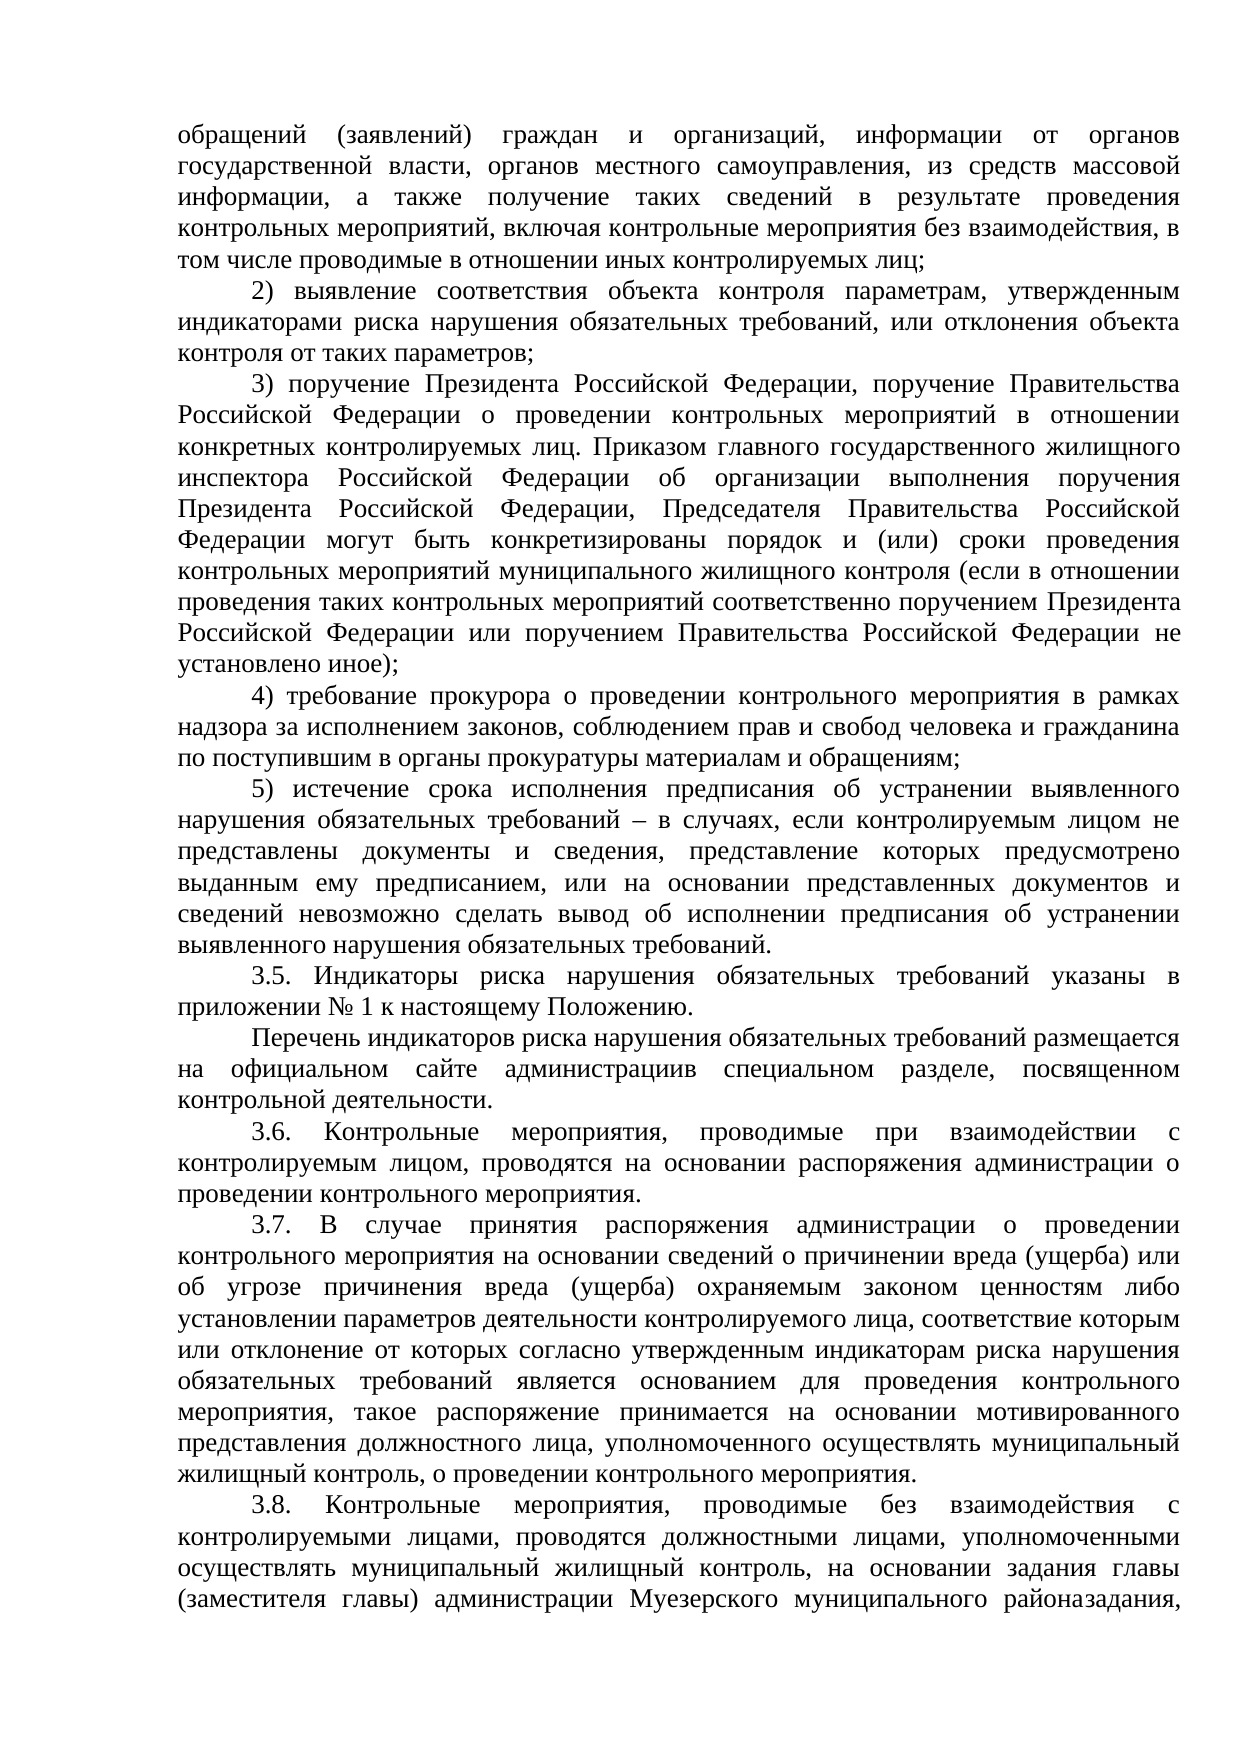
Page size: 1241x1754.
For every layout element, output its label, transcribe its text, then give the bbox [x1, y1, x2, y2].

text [177, 118, 1181, 274]
text 4) требование прокурора о проведении контрольного мероприятия в рамках надзора за исполнением законов, соблюдением прав и свобод человека и гражданина по поступившим в органы прокуратуры материалам и обращениям; [177, 679, 1181, 772]
text 3.7. В случае принятия распоряжения администрации о проведении контрольного мероприятия на основании сведений о причинении вреда (ущерба) или об угрозе причинения вреда (ущерба) охраняемым законом ценностям либо установлении параметров деятельности контролируемого лица, соответствие которым или отклонение от которых согласно утвержденным индикаторам риска нарушения обязательных требований является основанием для проведения контрольного мероприятия, такое распоряжение принимается на основании мотивированного представления должностного лица, уполномоченного осуществлять муниципальный жилищный контроль, о проведении контрольного мероприятия. [177, 1208, 1181, 1488]
text 3.6. Контрольные мероприятия, проводимые при взаимодействии с контролируемым лицом, проводятся на основании распоряжения администрации о проведении контрольного мероприятия. [177, 1115, 1181, 1208]
text 3) поручение Президента Российской Федерации, поручение Правительства Российской Федерации о проведении контрольных мероприятий в отношении конкретных контролируемых лиц. Приказом главного государственного жилищного инспектора Российской Федерации об организации выполнения поручения Президента Российской Федерации, Председателя Правительства Российской Федерации могут быть конкретизированы порядок и (или) сроки проведения контрольных мероприятий муниципального жилищного контроля (если в отношении проведения таких контрольных мероприятий соответственно поручением Президента Российской Федерации или поручением Правительства Российской Федерации не установлено иное); [177, 367, 1181, 679]
text 5) истечение срока исполнения предписания об устранении выявленного нарушения обязательных требований – в случаях, если контролируемым лицом не представлены документы и сведения, представление которых предусмотрено выданным ему предписанием, или на основании представленных документов и сведений невозможно сделать вывод об исполнении предписания об устранении выявленного нарушения обязательных требований. [177, 772, 1181, 959]
text 2) выявление соответствия объекта контроля параметрам, утвержденным индикаторами риска нарушения обязательных требований, или отклонения объекта контроля от таких параметров; [177, 274, 1181, 367]
text 3.5. Индикаторы риска нарушения обязательных требований указаны в приложении № 1 к настоящему Положению. [177, 959, 1181, 1021]
text Перечень индикаторов риска нарушения обязательных требований размещается на официальном сайте администрациив специальном разделе, посвященном контрольной деятельности. [177, 1021, 1181, 1115]
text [177, 1488, 1181, 1613]
